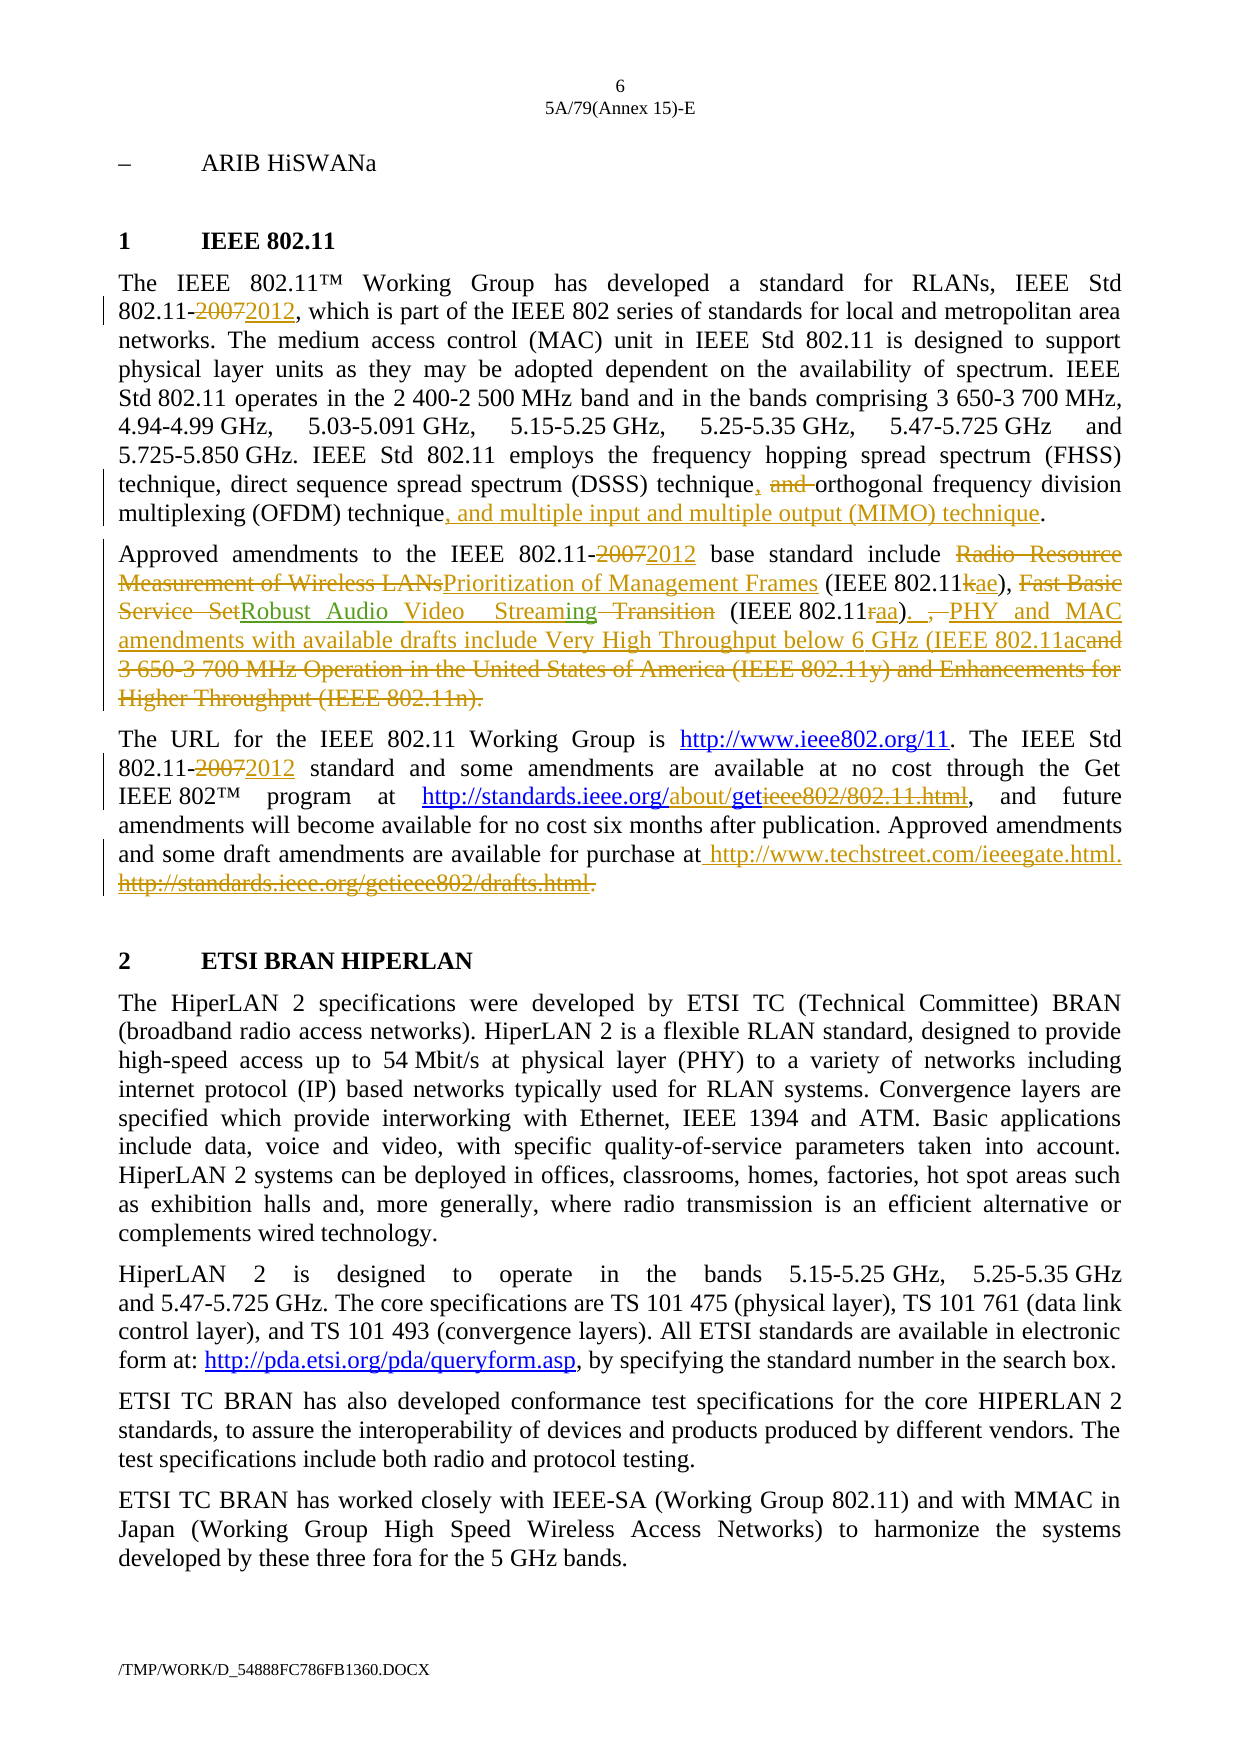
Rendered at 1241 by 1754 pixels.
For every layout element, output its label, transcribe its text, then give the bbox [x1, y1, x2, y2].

text ETSI TC BRAN has also developed conformance test specifications for the core HIPERLAN 2 standards, to assure the interoperability of devices and products produced by different vendors. The test specifications include both radio and protocol testing. [118, 1386, 1122, 1473]
text The IEEE 802.11™ Working Group has developed a standard for RLANs, IEEE Std 802.11-, which is part of the IEEE 802 series of standards for local and metropolitan area networks. The medium access control (MAC) unit in IEEE Std 802.11 is designed to support physical layer units as they may be adopted dependent on the availability of spectrum. IEEE Std 802.11 operates in the 2 400-2 500 MHz band and in the bands comprising 3 650-3 700 MHz, 4.94-4.99 GHz, 5.03-5.091 GHz, 5.15-5.25 GHz, 5.25-5.35 GHz, 5.47-5.725 GHz and 5.725-5.850 GHz. IEEE Std 802.11 employs the frequency hopping spread spectrum (FHSS) technique, direct sequence spread spectrum (DSSS) technique orthogonal frequency division multiplexing (OFDM) technique. [118, 268, 1122, 526]
text 2 ETSI BRAN HIPERLAN [118, 946, 1122, 975]
text 1 IEEE 802.11 [118, 226, 1122, 255]
text Approved amendments to the IEEE 802.11- base standard include (IEEE 802.11), (IEEE 802.11) [118, 539, 1122, 711]
text ETSI TC BRAN has worked closely with IEEE-SA (Working Group 802.11) and with MMAC in (Working Group High Speed Wireless Access Networks) to harmonize the systems developed by these three fora for the 5 GHz bands. [118, 1485, 1122, 1571]
text The URL for the IEEE 802.11 Working Group is http://www.ieee802.org/11. The IEEE Std 802.11- standard and some amendments are available at no cost through the Get IEEE 802™ program at http://standards.ieee.org/get, and future amendments will become available for no cost six months after publication. Approved amendments and some draft amendments are available for purchase at [118, 724, 1122, 896]
text – ARIB HiSWANa [118, 148, 1122, 176]
text HiperLAN 2 is designed to operate in the bands 5.15-5.25 GHz, 5.25-5.35 GHz and 5.47-5.725 GHz. The core specifications are TS 101 475 (physical layer), TS 101 761 (data link control layer), and TS 101 493 (convergence layers). All ETSI standards are available in electronic form at: http://pda.etsi.org/pda/queryform.asp, by specifying the standard number in the search box. [118, 1259, 1122, 1374]
text The HiperLAN 2 specifications were developed by ETSI TC (Technical Committee) BRAN (broadband radio access networks). HiperLAN 2 is a flexible RLAN standard, designed to provide high-speed access up to 54 Mbit/s at physical layer (PHY) to a variety of networks including internet protocol (IP) based networks typically used for RLAN systems. Convergence layers are specified which provide interworking with Ethernet, IEEE 1394 and ATM. Basic applications include data, voice and video, with specific quality-of-service parameters taken into account. HiperLAN 2 systems can be deployed in offices, classrooms, homes, factories, hot spot areas such as exhibition halls and, more generally, where radio transmission is an efficient alternative or complements wired technology. [118, 988, 1122, 1246]
